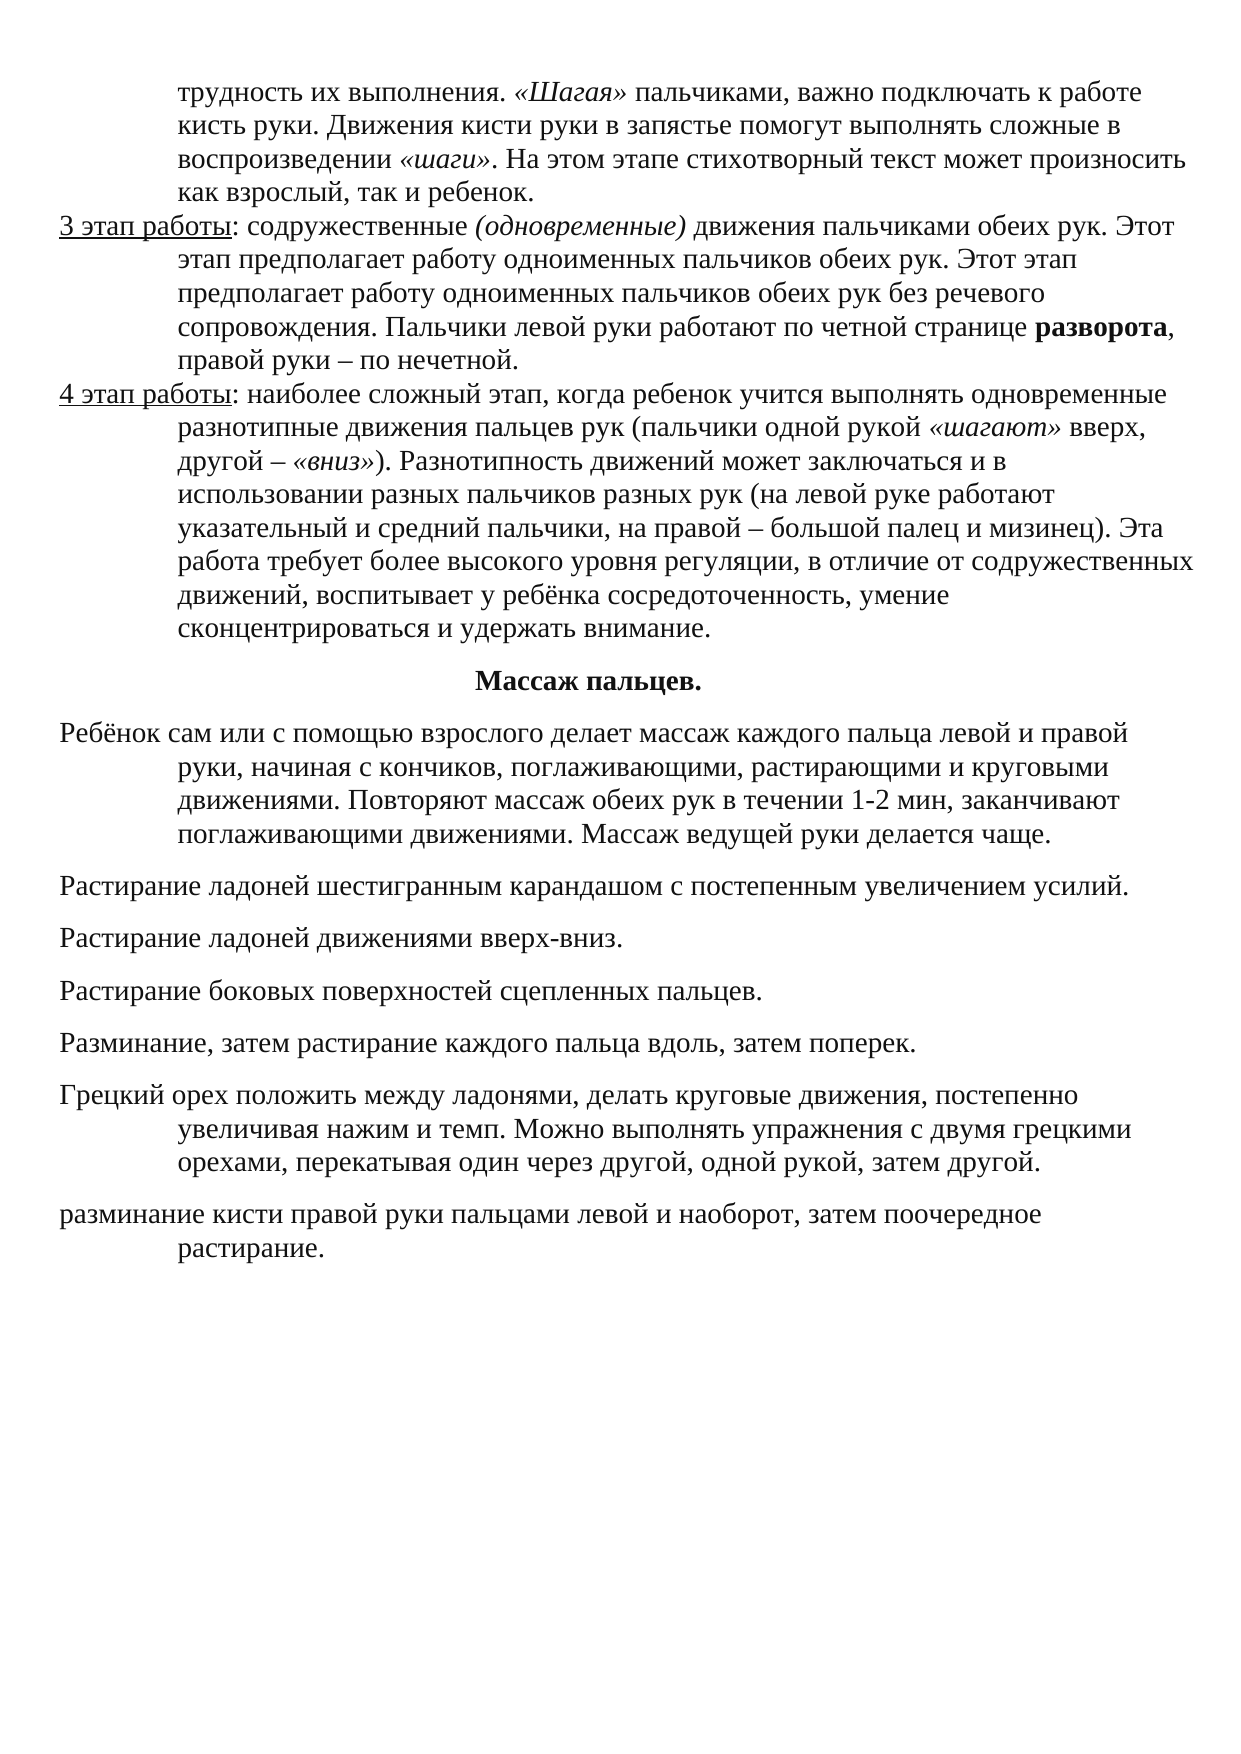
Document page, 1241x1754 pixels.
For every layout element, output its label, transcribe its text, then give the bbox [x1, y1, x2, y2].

text разминание кисти правой руки пальцами левой и наоборот, затем поочередное растирание. [59, 1197, 1196, 1264]
text Разминание, затем растирание каждого пальца вдоль, затем поперек. [59, 1025, 1196, 1058]
text Растирание боковых поверхностей сцепленных пальцев. [59, 973, 1196, 1006]
text 3 этап работы: содружественные (одновременные) движения пальчиками обеих рук. Этот этап предполагает работу одноименных пальчиков обеих рук. Этот этап предполагает работу одноименных пальчиков обеих рук без речевого сопровождения. Пальчики левой руки работают по четной странице разворота, правой руки – по нечетной. [59, 208, 1196, 376]
text Ребёнок сам или с помощью взрослого делает массаж каждого пальца левой и правой руки, начиная с кончиков, поглаживающими, растирающими и круговыми движениями. Повторяют массаж обеих рук в течении 1-2 мин, заканчивают поглаживающими движениями. Массаж ведущей руки делается чаще. [59, 715, 1196, 849]
text 4 этап работы: наиболее сложный этап, когда ребенок учится выполнять одновременные разнотипные движения пальцев рук (пальчики одной рукой «шагают» вверх, другой – «вниз»). Разнотипность движений может заключаться и в использовании разных пальчиков разных рук (на левой руке работают указательный и средний пальчики, на правой – большой палец и мизинец). Эта работа требует более высокого уровня регуляции, в отличие от содружественных движений, воспитывает у ребёнка сосредоточенность, умение сконцентрироваться и удержать внимание. [59, 376, 1196, 644]
text Грецкий орех положить между ладонями, делать круговые движения, постепенно увеличивая нажим и темп. Можно выполнять упражнения с двумя грецкими орехами, перекатывая один через другой, одной рукой, затем другой. [59, 1077, 1196, 1178]
text Массаж пальцев. [59, 663, 1196, 696]
text Растирание ладоней шестигранным карандашом с постепенным увеличением усилий. [59, 868, 1196, 902]
text Растирание ладоней движениями вверх-вниз. [59, 920, 1196, 954]
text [59, 74, 1196, 208]
